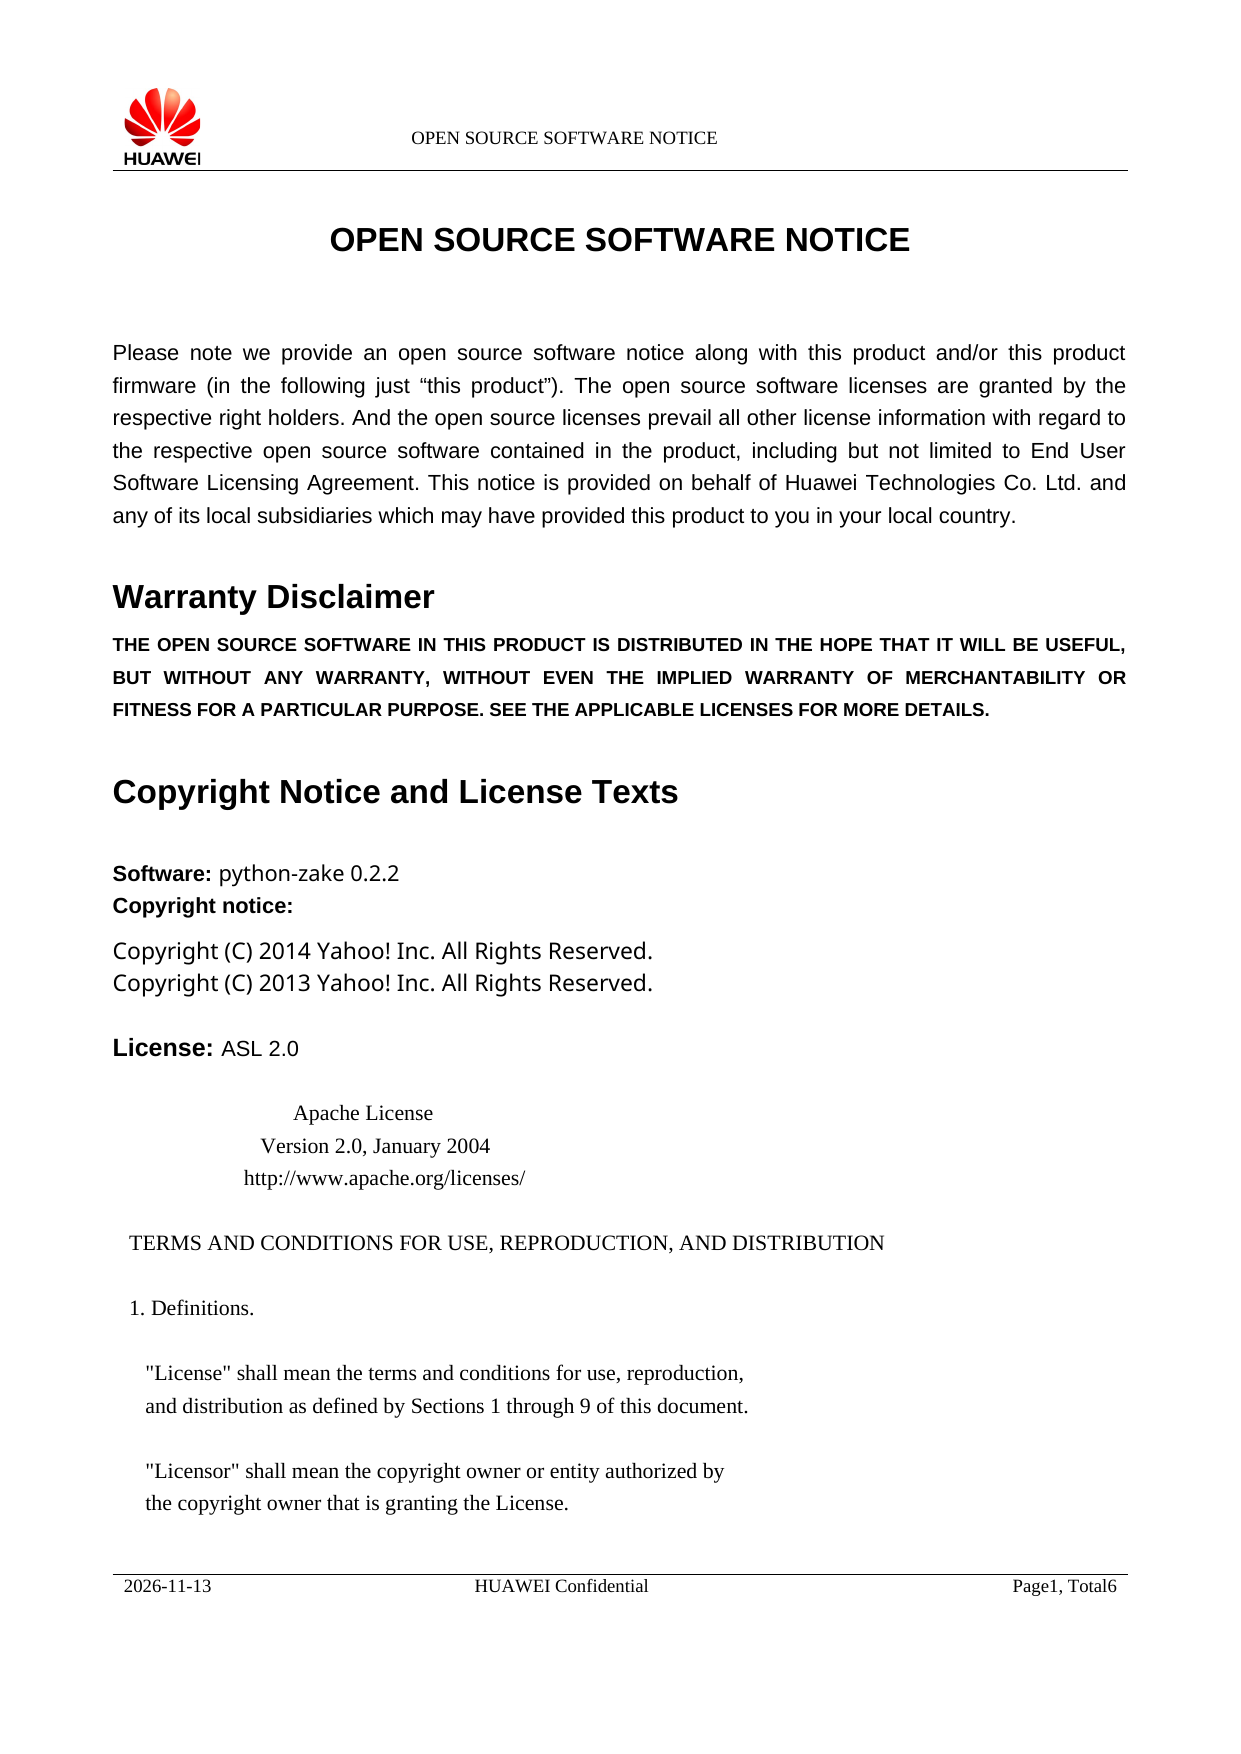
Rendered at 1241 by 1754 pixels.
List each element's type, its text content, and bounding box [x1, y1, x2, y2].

text The open source software in this product is distributed in the hope that it will be useful, but WITHOUT ANY WARRANTY, without even the implied warranty of MERCHANTABILITY or FITNESS FOR A PARTICULAR PURPOSE. See the applicable licenses for more details. [112, 629, 1128, 726]
picture [124, 88, 201, 165]
title Software: python-zake 0.2.2 [112, 856, 1128, 889]
text Copyright notice: [112, 889, 1128, 921]
text Copyright Notice and License Texts [112, 759, 1128, 824]
text Copyright (C) 2014 Yahoo! Inc. All Rights Reserved. Copyright (C) 2013 Yahoo! Inc. All Rights Reserved. [112, 934, 1128, 1031]
text Please note we provide an open source software notice along with this product and/or this product firmware (in the following just “this product”). The open source software licenses are granted by the respective right holders. And the open source licenses prevail all other license information with regard to the respective open source software contained in the product, including but not limited to End User Software Licensing Agreement. This notice is provided on behalf of Huawei Technologies Co. Ltd. and any of its local subsidiaries which may have provided this product to you in your local country. [112, 336, 1128, 531]
text License: ASL 2.0 [112, 1031, 1128, 1064]
text Warranty Disclaimer [112, 564, 1128, 629]
text OPEN SOURCE SOFTWARE NOTICE [112, 206, 1128, 271]
